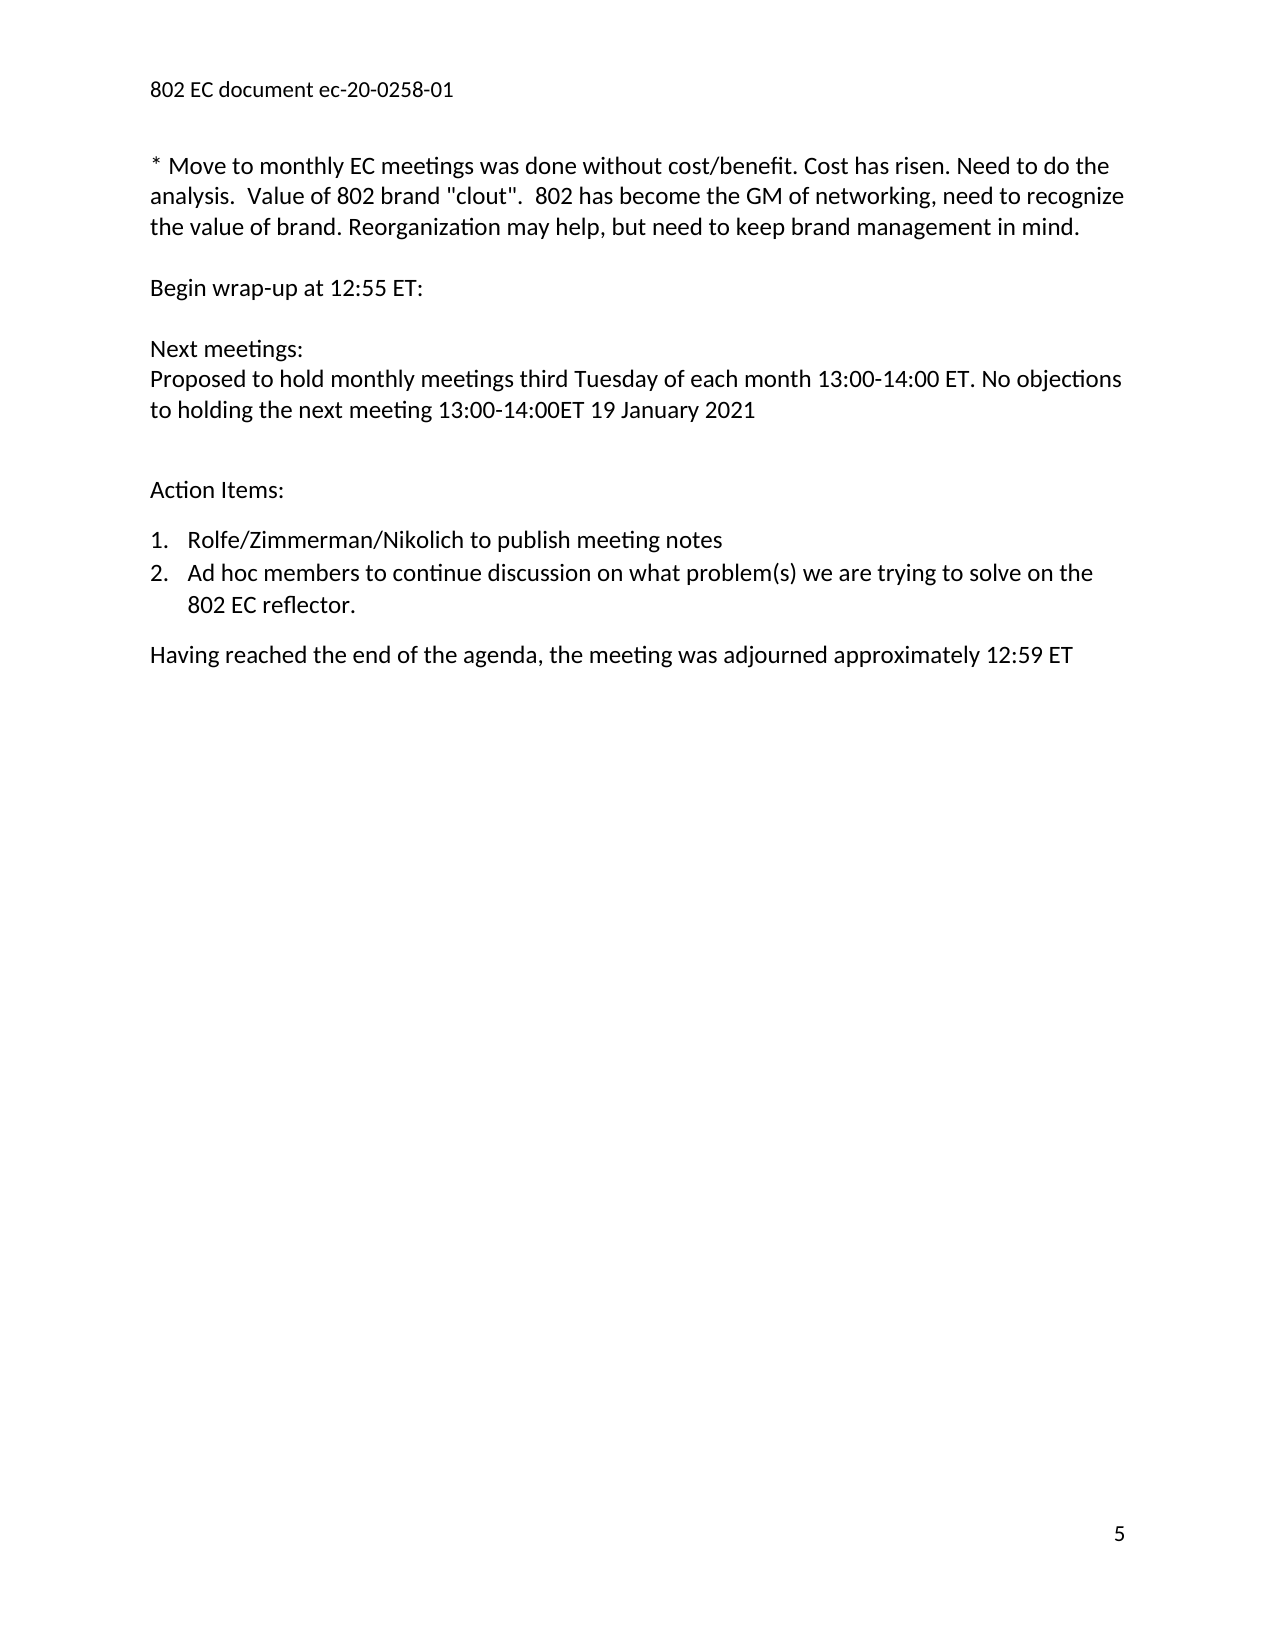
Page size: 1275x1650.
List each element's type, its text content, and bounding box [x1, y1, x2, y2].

list Ad hoc members to continue discussion on what problem(s) we are trying to solve on the 802 EC reflector. [150, 557, 1125, 620]
text * Move to monthly EC meetings was done without cost/benefit. Cost has risen. Need to do the analysis. Value of 802 brand "clout". 802 has become the GM of networking, need to recognize the value of brand. Reorganization may help, but need to keep brand management in mind. [150, 150, 1125, 242]
text Having reached the end of the agenda, the meeting was adjourned approximately 12:59 ET [150, 639, 1125, 670]
text Next meetings: Proposed to hold monthly meetings third Tuesday of each month 13:00-14:00 ET. No objections to holding the next meeting 13:00-14:00ET 19 January 2021 [150, 333, 1125, 425]
text Begin wrap-up at 12:55 ET: [150, 272, 1125, 303]
text Action Items: [150, 474, 1125, 505]
list Rolfe/Zimmerman/Nikolich to publish meeting notes [150, 524, 1125, 554]
